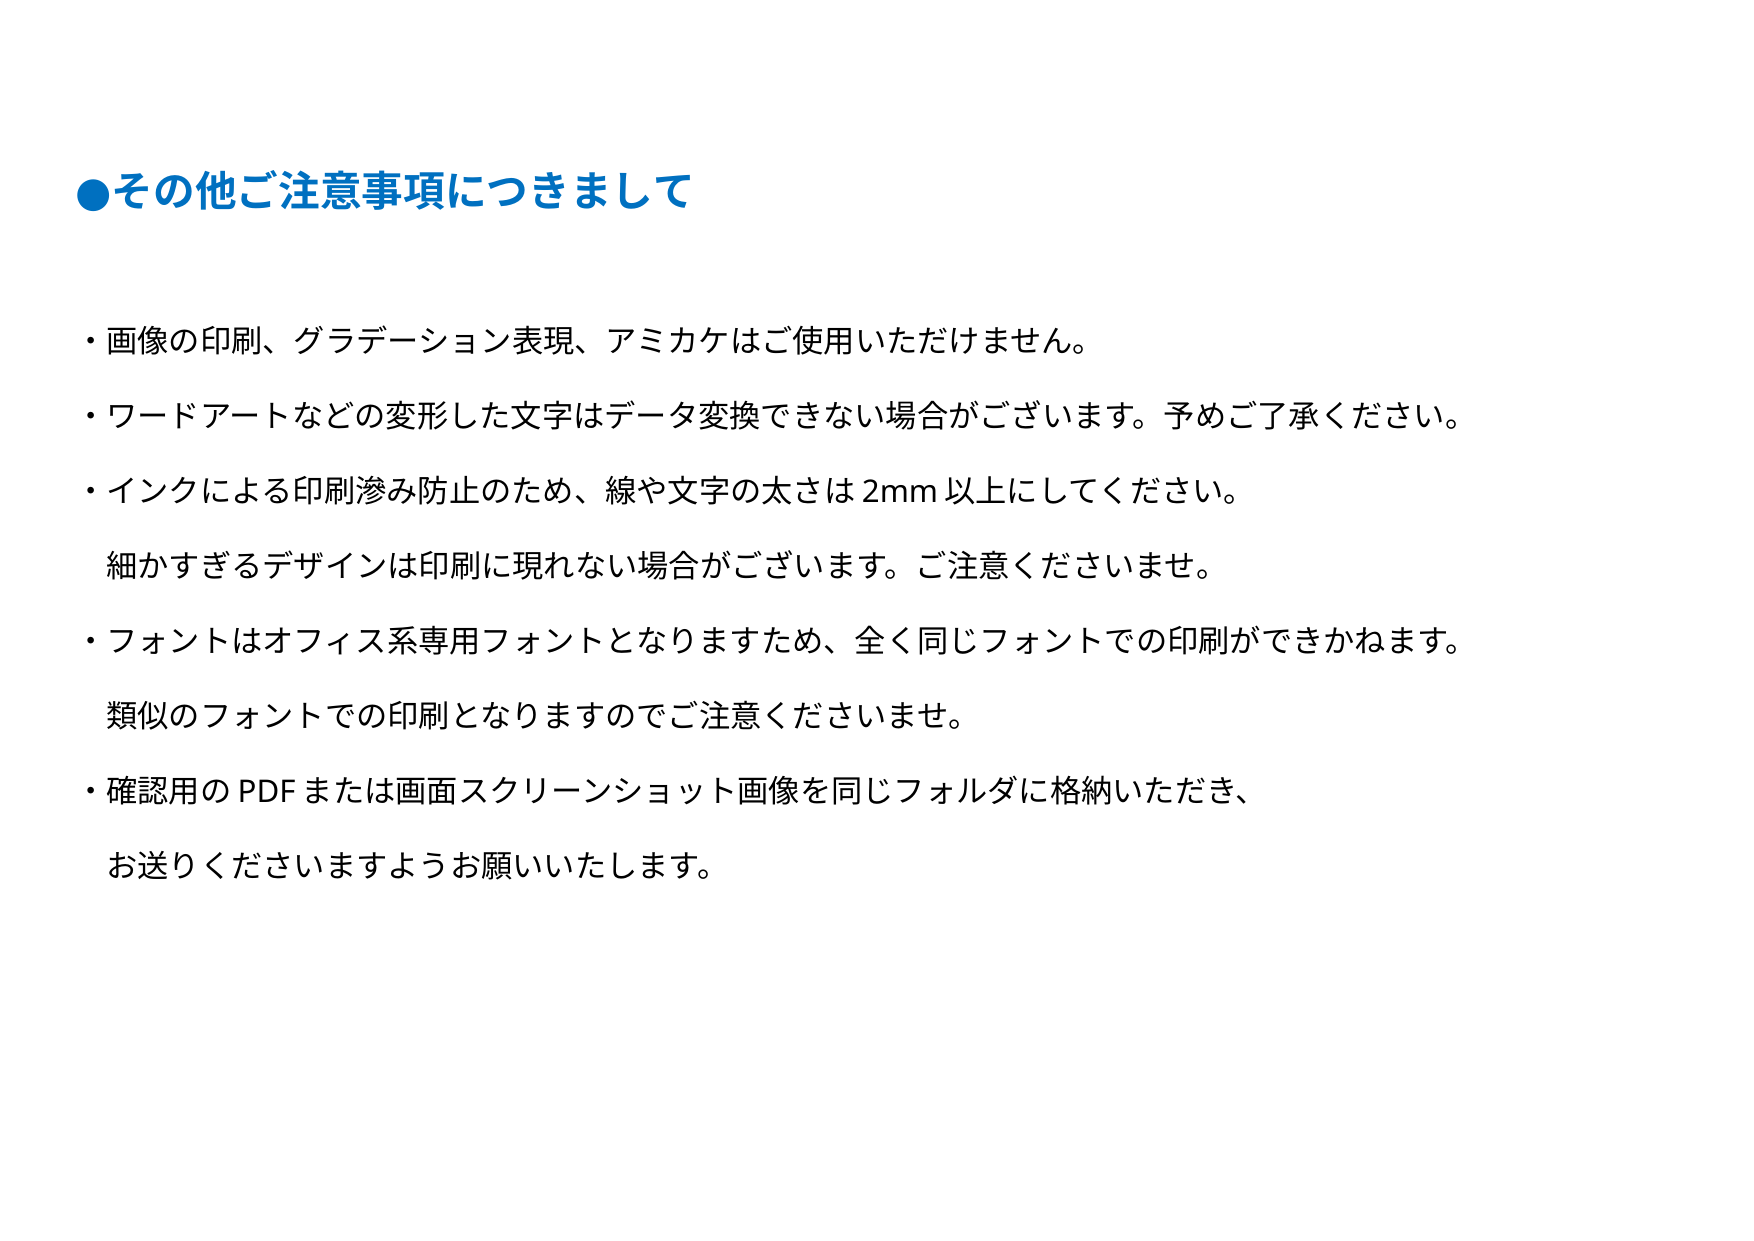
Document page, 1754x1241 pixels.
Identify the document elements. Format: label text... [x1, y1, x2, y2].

text ・フォントはオフィス系専用フォントとなりますため、全く同じフォントでの印刷ができかねます。 [75, 601, 1679, 676]
text 細かすぎるデザインは印刷に現れない場合がございます。ご注意くださいませ。 [75, 526, 1679, 601]
text ・確認用のPDFまたは画面スクリーンショット画像を同じフォルダに格納いただき、 [75, 751, 1679, 826]
text ・インクによる印刷滲み防止のため、線や文字の太さは2mm以上にしてください。 [75, 451, 1679, 526]
text ・画像の印刷、グラデーション表現、アミカケはご使用いただけません。 [75, 301, 1679, 376]
text 類似のフォントでの印刷となりますのでご注意くださいませ。 [75, 676, 1679, 751]
text ・ワードアートなどの変形した文字はデータ変換できない場合がございます。予めご了承ください。 [75, 376, 1679, 451]
text お送りくださいますようお願いいたします。 [75, 826, 1679, 901]
text ●その他ご注意事項につきまして [75, 151, 1679, 226]
